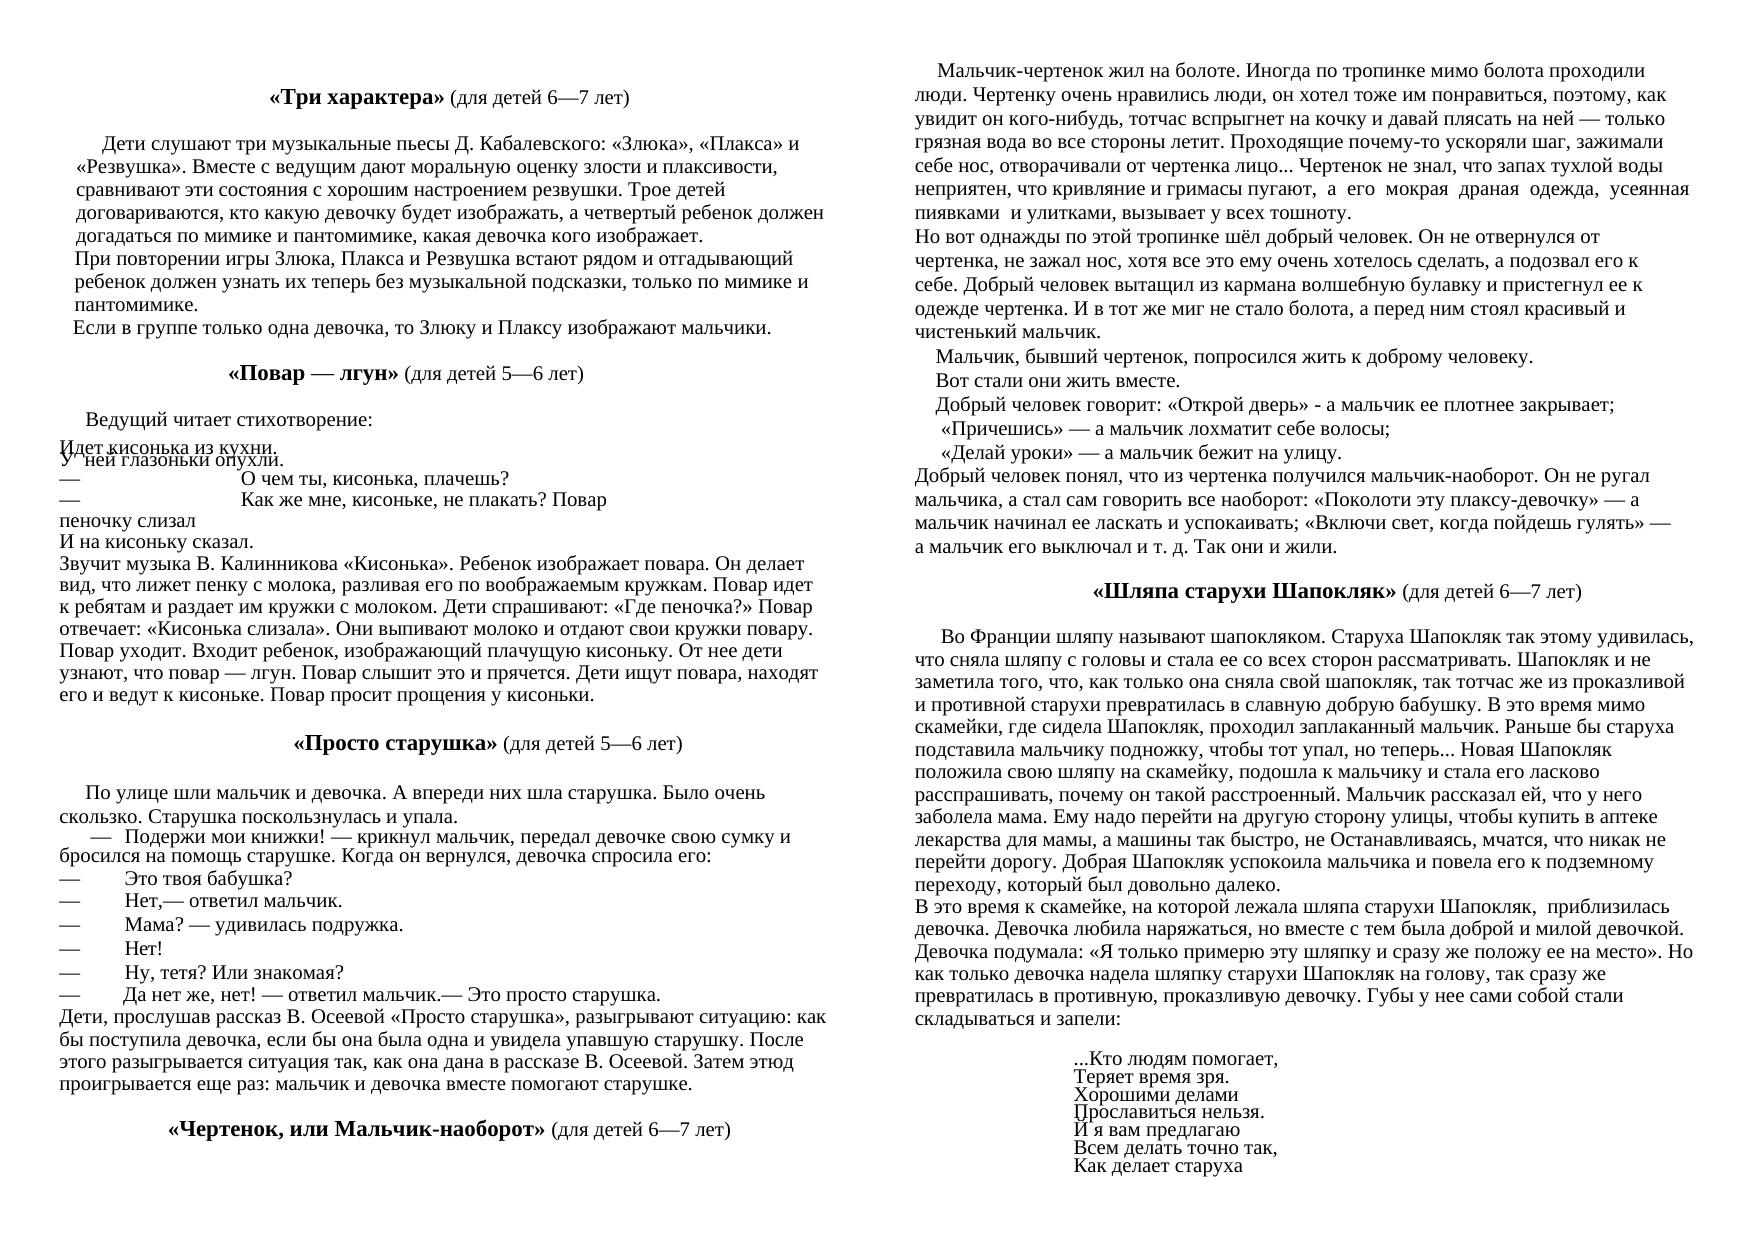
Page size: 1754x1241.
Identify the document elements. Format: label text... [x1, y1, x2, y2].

text Теряет время зря. [1073, 1069, 1380, 1087]
text ...Кто людям помогает, [1073, 1052, 1380, 1069]
text «Просто старушка» (для детей 5—6 лет) [62, 731, 839, 755]
text Добрый человек говорит: «Открой дверь» - а мальчик ее плотнее закрывает; [914, 392, 1695, 416]
text По улице шли мальчик и девочка. А впереди них шла старушка. Было очень скользко. Старушка поскользнулась и упала. [59, 780, 839, 829]
text «Три характера» (для детей 6—7 лет) [59, 83, 839, 109]
text «Делай уроки» — а мальчик бежит на улицу. [914, 440, 1695, 464]
list Нет,— ответил мальчик. [59, 889, 839, 913]
text Мальчик, бывший чертенок, попросился жить к доброму человеку. [914, 344, 1695, 368]
text Всем делать точно так, [1073, 1140, 1380, 1158]
list Подержи мои книжки! — крикнул мальчик, передал девочке свою сумку и бросился на помощь старушке. Когда он вернулся, девочка спросила его: [59, 829, 819, 867]
list Как же мне, кисоньке, не плакать? Повар пеночку слизал [59, 490, 619, 532]
text При повторении игры Злюка, Плакса и Резвушка встают рядом и отгадывающий ребенок должен узнать их теперь без музыкальной подсказки, только по мимике и пантомимике. [74, 247, 834, 316]
text «Шляпа старухи Шапокляк» (для детей 6—7 лет) [954, 581, 1695, 603]
list Нет! [59, 936, 839, 960]
text Вот стали они жить вместе. [914, 368, 1695, 392]
text Идет кисонька из кухни. [83, 444, 531, 457]
text Мальчик-чертенок жил на болоте. Иногда по тропинке мимо болота проходили люди. Чертенку очень нравились люди, он хотел тоже им понравиться, поэтому, как увидит он кого-нибудь, тотчас вспрыгнет на кочку и давай плясать на ней — только грязная вода во все стороны летит. Проходящие почему-то ускоряли шаг, зажимали себе нос, отворачивали от чертенка лицо... Чертенок не знал, что запах тухлой воды неприятен, что кривляние и гримасы пугают, а его мокрая драная одежда, усеянная пиявками и улитками, вызывает у всех тошноту. [906, 59, 1695, 224]
text Как делает старуха [1073, 1158, 1380, 1176]
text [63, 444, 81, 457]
text И на кисоньку сказал. [59, 532, 839, 552]
text Дети слушают три музыкальные пьесы Д. Кабалевского: «Злюка», «Плакса» и «Резвушка». Вместе с ведущим дают моральную оценку злости и плаксивости, сравнивают эти состояния с хорошим настроением резвушки. Трое детей договариваются, кто какую девочку будет изображать, а четвертый ребенок должен догадаться по мимике и пантомимике, какая девочка кого изображает. [76, 132, 836, 247]
list О чем ты, кисонька, плачешь? [59, 469, 839, 490]
text Прославиться нельзя. [1073, 1105, 1380, 1122]
text «Чертенок, или Мальчик-наоборот» (для детей 6—7 лет) [59, 1117, 839, 1141]
text Если в группе только одна девочка, то Злюку и Плаксу изображают мальчики. [73, 316, 831, 339]
list Мама? — удивилась подружка. [59, 913, 839, 936]
text Й я вам предлагаю [1073, 1122, 1380, 1140]
list Ну, тетя? Или знакомая? [59, 960, 839, 984]
text Дети, прослушав рассказ В. Осеевой «Просто старушка», разыгрывают ситуацию: как бы поступила девочка, если бы она была одна и увидела упавшую старушку. После этого разыгрывается ситуация так, как она дана в рассказе В. Осеевой. Затем этюд проигрывается еще раз: мальчик и девочка вместе помогают старушке. [59, 1006, 839, 1095]
text — Да нет же, нет! — ответил мальчик.— Это просто старушка. [59, 984, 839, 1006]
text «Повар — лгун» (для детей 5—6 лет) [104, 362, 707, 385]
text «Причешись» — а мальчик лохматит себе волосы; [914, 416, 1695, 440]
text Звучит музыка В. Калинникова «Кисонька». Ребенок изображает повара. Он делает вид, что лижет пенку с молока, разливая его по воображаемым кружкам. Повар идет к ребятам и раздает им кружки с молоком. Дети спрашивают: «Где пеночка?» Повар отвечает: «Кисонька слизала». Они выпивают молоко и отдают свои кружки повару. Повар уходит. Входит ребенок, изображающий плачущую кисоньку. От нее дети узнают, что повар — лгун. Повар слышит это и прячется. Дети ищут повара, находят его и ведут к кисоньке. Повар просит прощения у кисоньки. [59, 552, 827, 706]
text В это время к скамейке, на которой лежала шляпа старухи Шапокляк, приблизилась девочка. Девочка любила наряжаться, но вместе с тем была доброй и милой девочкой. Девочка подумала: «Я только примерю эту шляпку и сразу же положу ее на место». Но как только девочка надела шляпку старухи Шапокляк на голову, так сразу же превратилась в противную, проказливую девочку. Губы у нее сами собой стали складываться и запели: [914, 896, 1694, 1029]
text Хорошими делами [1073, 1087, 1380, 1105]
text Добрый человек понял, что из чертенка получился мальчик-наоборот. Он не ругал мальчика, а стал сам говорить все наоборот: «Поколоти эту плаксу-девочку» — а мальчик начинал ее ласкать и успокаивать; «Включи свет, когда пойдешь гулять» — а мальчик его выключал и т. д. Так они и жили. [914, 464, 1677, 558]
list Это твоя бабушка? [59, 867, 839, 889]
text Но вот однажды по этой тропинке шёл добрый человек. Он не отвернулся от чертенка, не зажал нос, хотя все это ему очень хотелось сделать, а подозвал его к себе. Добрый человек вытащил из кармана волшебную булавку и пристегнул ее к одежде чертенка. И в тот же миг не стало болота, а перед ним стоял красивый и чистенький мальчик. [914, 224, 1665, 344]
text Ведущий читает стихотворение: [59, 408, 707, 432]
text Во Франции шляпу называют шапокляком. Старуха Шапокляк так этому удивилась, что сняла шляпу с головы и стала ее со всех сторон рассматривать. Шапокляк и не заметила того, что, как только она сняла свой шапокляк, так тотчас же из проказливой и противной старухи превратилась в славную добрую бабушку. В это время мимо скамейки, где сидела Шапокляк, проходил заплаканный мальчик. Раньше бы старуха подставила мальчику подножку, чтобы тот упал, но теперь... Новая Шапокляк положила свою шляпу на скамейку, подошла к мальчику и стала его ласково расспрашивать, почему он такой расстроенный. Мальчик рассказал ей, что у него заболела мама. Ему надо перейти на другую сторону улицы, чтобы купить в аптеке лекарства для мамы, а машины так быстро, не Останавливаясь, мчатся, что никак не перейти дорогу. Добрая Шапокляк успокоила мальчика и повела его к подземному переходу, который был довольно далеко. [914, 626, 1695, 896]
